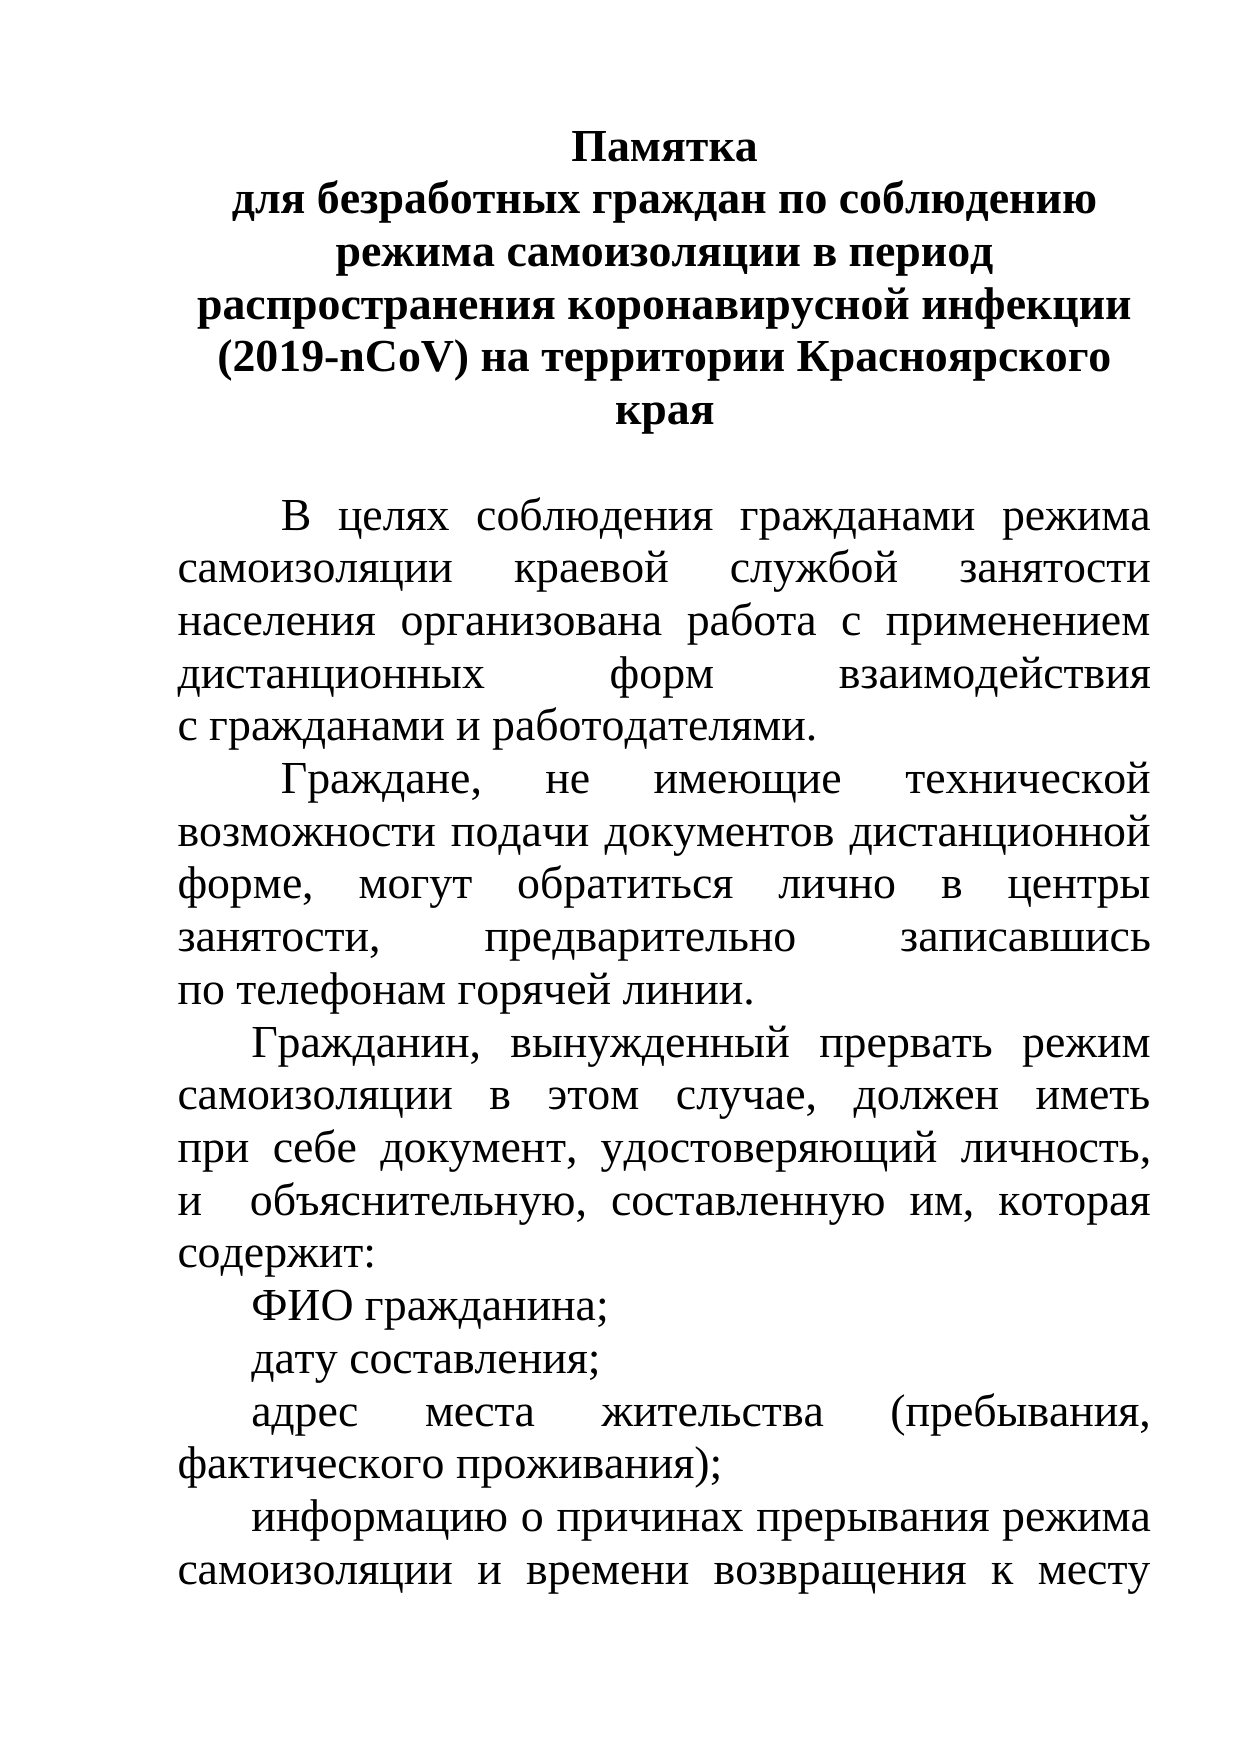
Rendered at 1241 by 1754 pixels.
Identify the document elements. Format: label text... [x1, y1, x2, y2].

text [177, 1488, 1152, 1594]
text адрес места жительства (пребывания, фактического проживания); [177, 1383, 1152, 1488]
text дату составления; [177, 1330, 1152, 1383]
text ФИО гражданина; [177, 1278, 1152, 1330]
text Граждане, не имеющие технической возможности подачи документов дистанционной форме, могут обратиться лично в центры занятости, предварительно записавшись по телефонам горячей линии. [177, 751, 1152, 1014]
text для безработных граждан по соблюдению режима самоизоляции в период распространения коронавирусной инфекции (2019-nCoV) на территории Красноярского края [177, 171, 1152, 434]
text В целях соблюдения гражданами режима самоизоляции краевой службой занятости населения организована работа с применением дистанционных форм взаимодействия с гражданами и работодателями. [177, 487, 1152, 751]
text Памятка [177, 118, 1152, 171]
text Гражданин, вынужденный прервать режим самоизоляции в этом случае, должен иметь при себе документ, удостоверяющий личность, и объяснительную, составленную им, которая содержит: [177, 1014, 1152, 1278]
